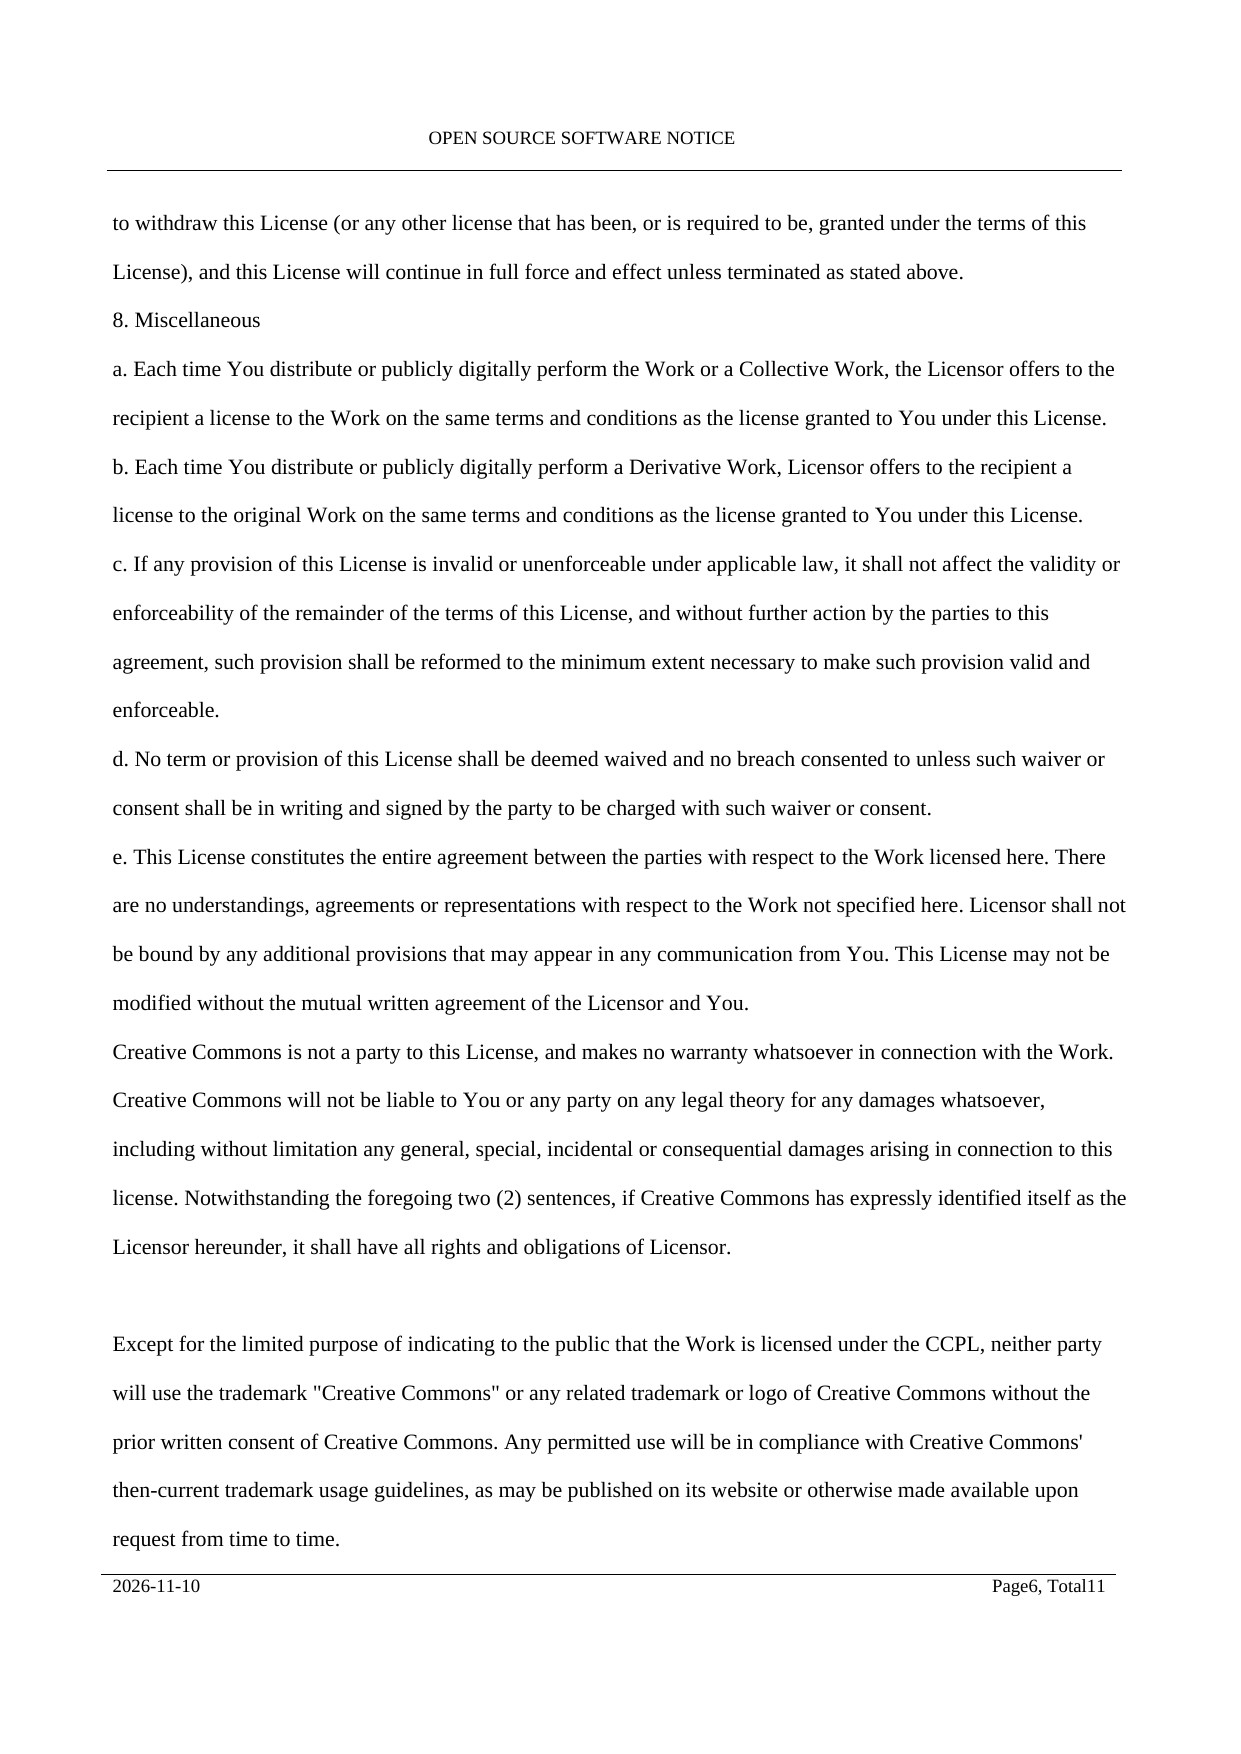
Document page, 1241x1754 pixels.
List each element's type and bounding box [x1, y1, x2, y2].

text [112, 206, 1128, 1555]
